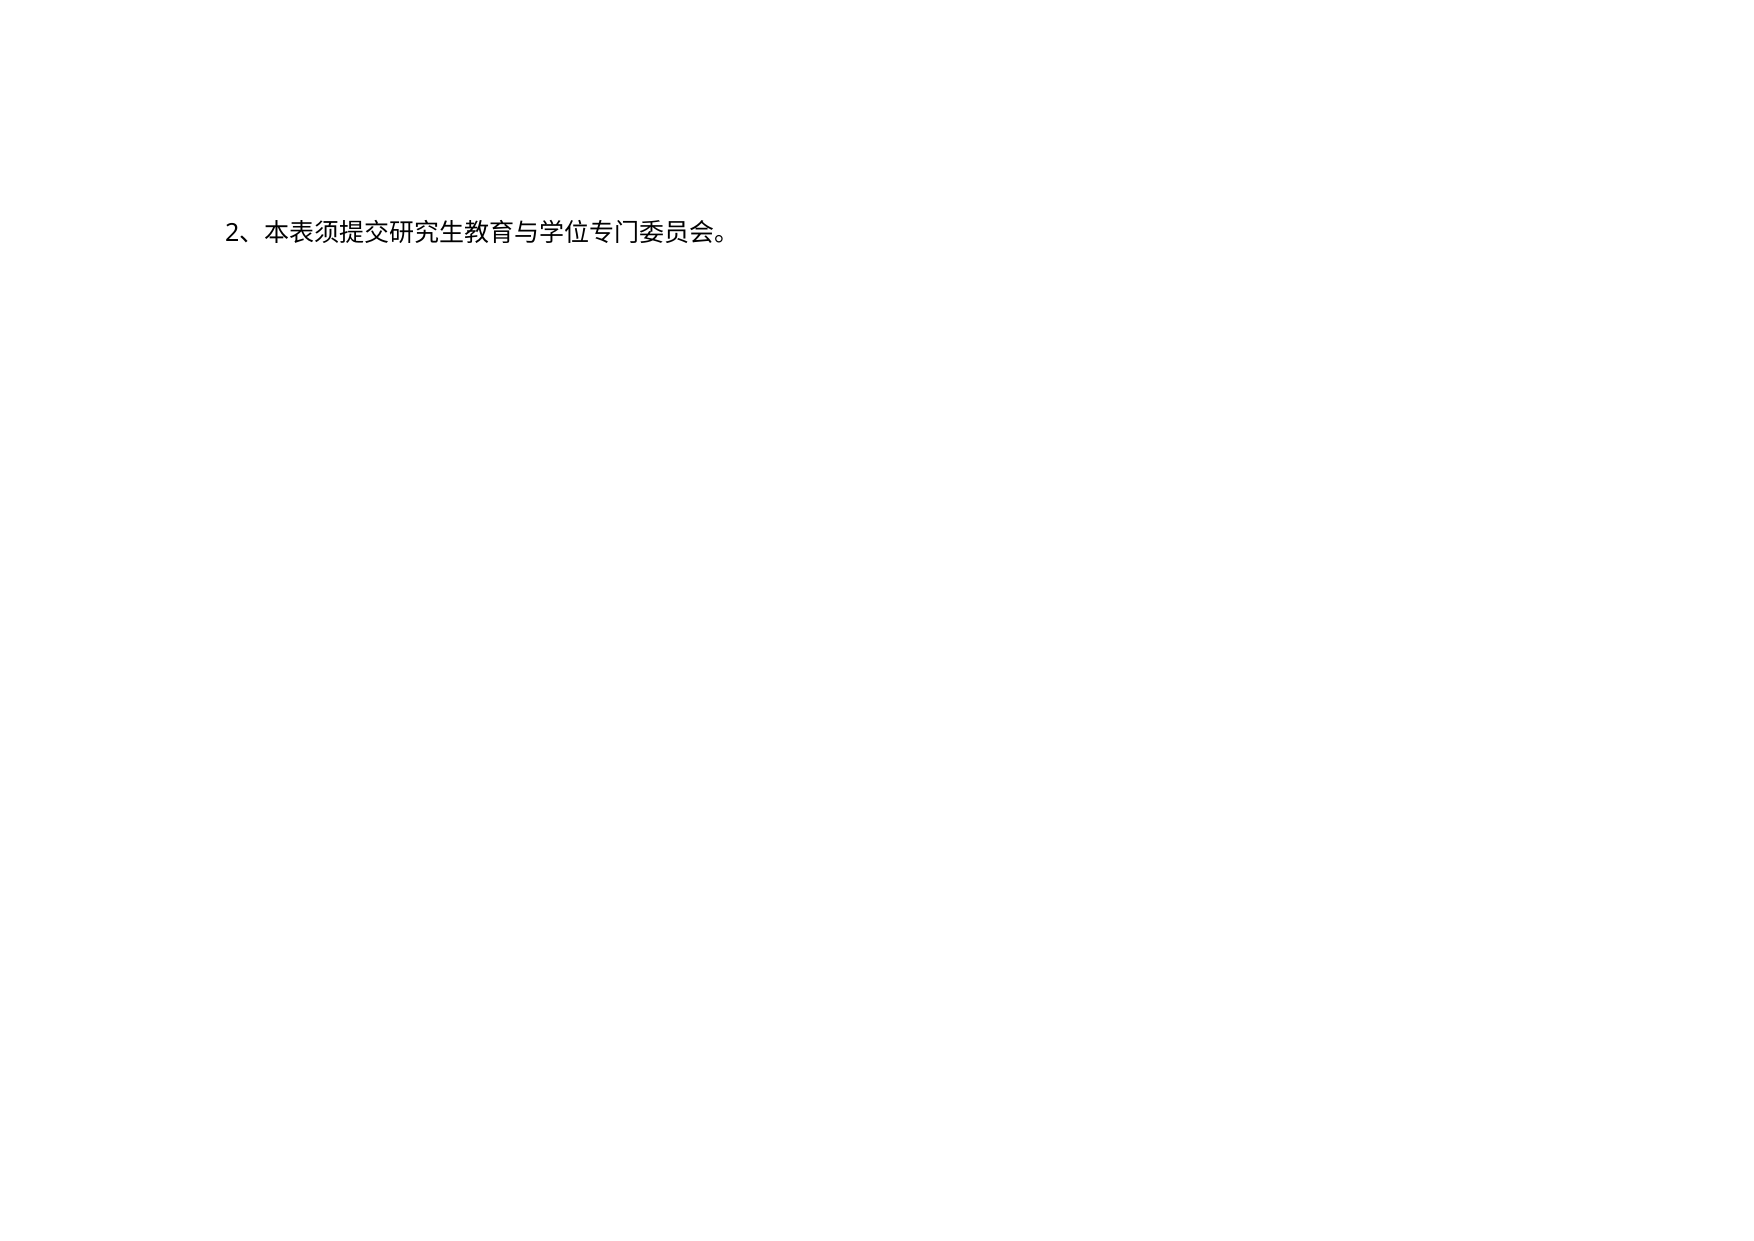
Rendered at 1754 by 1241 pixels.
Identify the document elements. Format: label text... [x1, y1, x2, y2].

text 2、本表须提交研究生教育与学位专门委员会。 [150, 198, 1604, 263]
